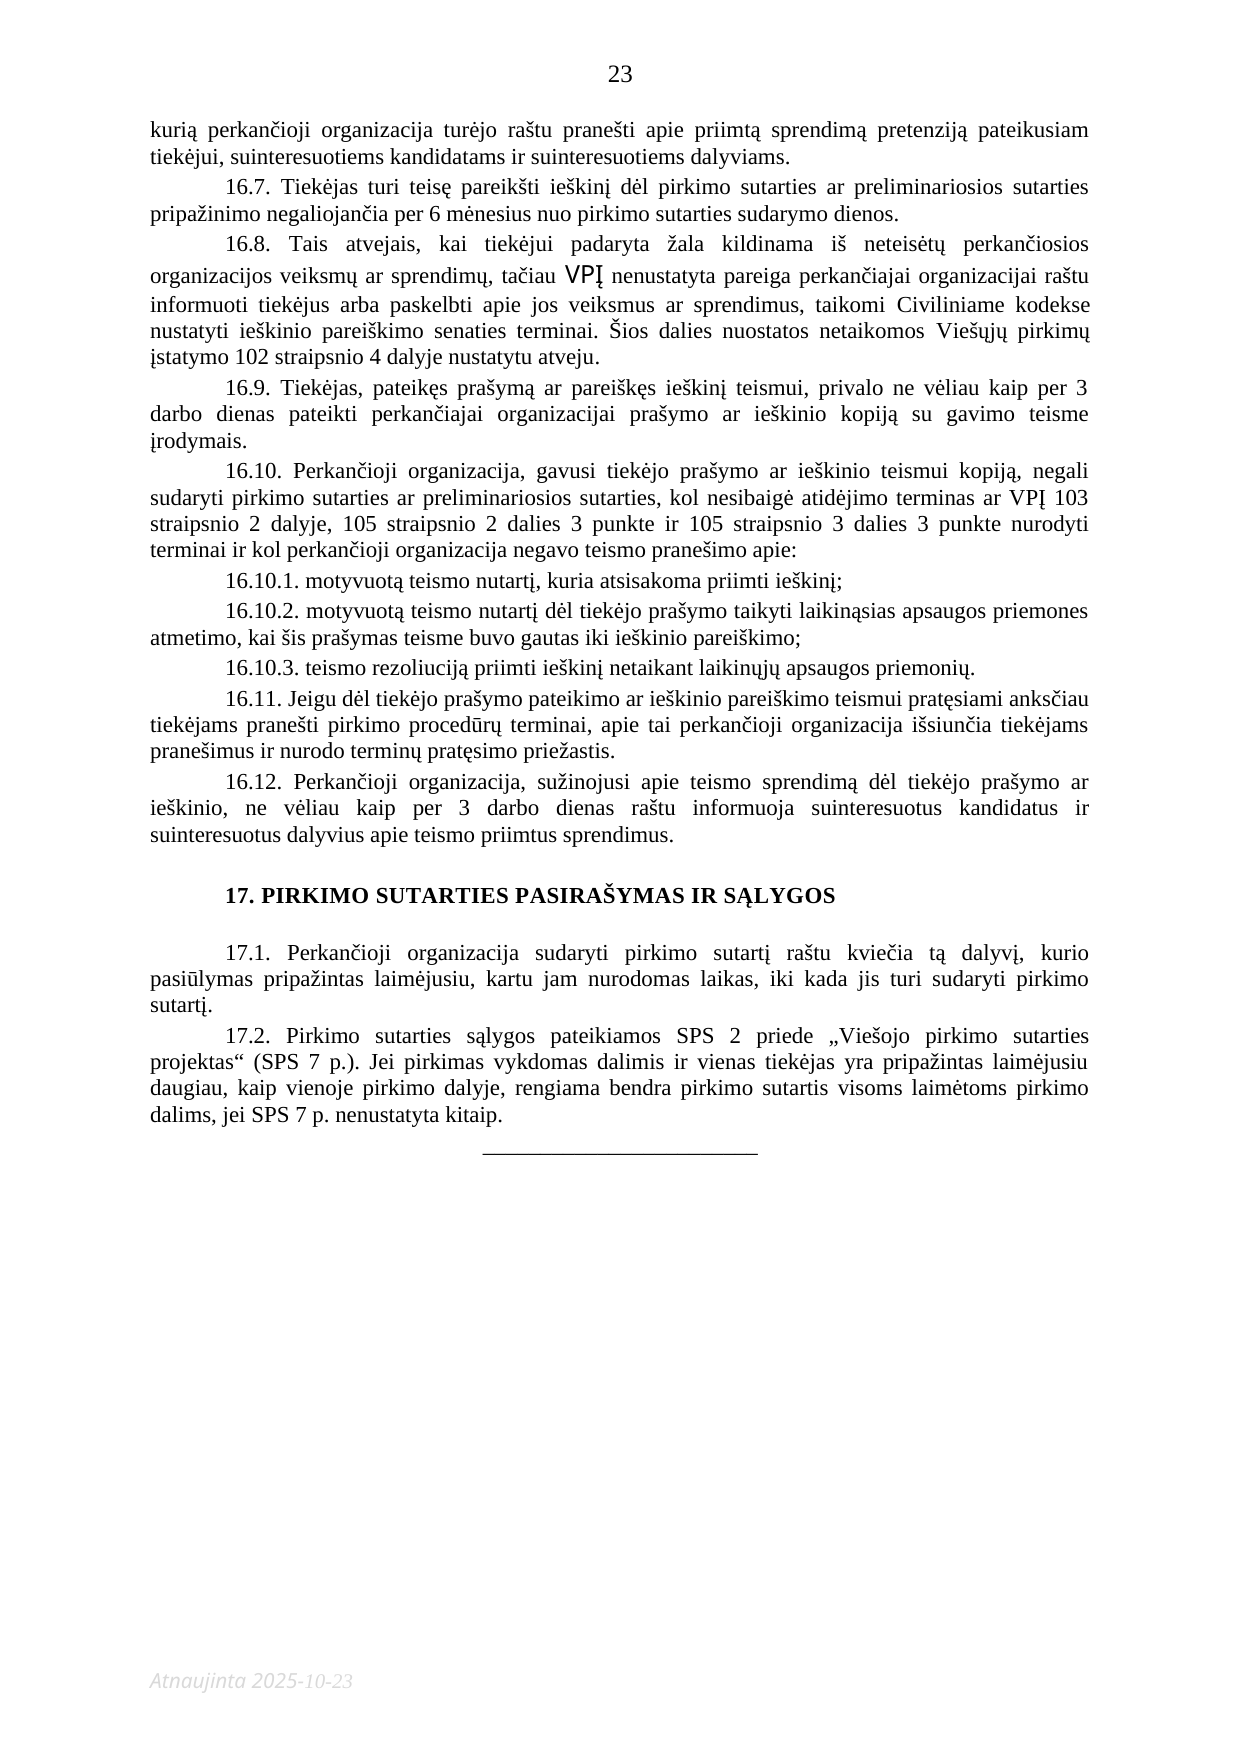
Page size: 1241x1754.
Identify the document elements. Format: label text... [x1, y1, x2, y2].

text 16.8. Tais atvejais, kai tiekėjui padaryta žala kildinama iš neteisėtų perkančiosios organizacijos veiksmų ar sprendimų, tačiau VPĮ nenustatyta pareiga perkančiajai organizacijai raštu informuoti tiekėjus arba paskelbti apie jos veiksmus ar sprendimus, taikomi Civiliniame kodekse nustatyti ieškinio pareiškimo senaties terminai. Šios dalies nuostatos netaikomos Viešųjų pirkimų įstatymo 102 straipsnio 4 dalyje nustatytu atveju. [150, 230, 1090, 370]
text 16.10.3. teismo rezoliuciją priimti ieškinį netaikant laikinųjų apsaugos priemonių. [150, 654, 1090, 681]
text 16.11. Jeigu dėl tiekėjo prašymo pateikimo ar ieškinio pareiškimo teismui pratęsiami anksčiau tiekėjams pranešti pirkimo procedūrų terminai, apie tai perkančioji organizacija išsiunčia tiekėjams pranešimus ir nurodo terminų pratęsimo priežastis. [150, 685, 1090, 764]
text 16.10.1. motyvuotą teismo nutartį, kuria atsisakoma priimti ieškinį; [150, 567, 1090, 593]
text 16.9. Tiekėjas, pateikęs prašymą ar pareiškęs ieškinį teismui, privalo ne vėliau kaip per 3 darbo dienas pateikti perkančiajai organizacijai prašymo ar ieškinio kopiją su gavimo teisme įrodymais. [150, 374, 1090, 453]
text 17.1. Perkančioji organizacija sudaryti pirkimo sutartį raštu kviečia tą dalyvį, kurio pasiūlymas pripažintas laimėjusiu, kartu jam nurodomas laikas, iki kada jis turi sudaryti pirkimo sutartį. [150, 938, 1090, 1018]
text 16.10. Perkančioji organizacija, gavusi tiekėjo prašymo ar ieškinio teismui kopiją, negali sudaryti pirkimo sutarties ar preliminariosios sutarties, kol nesibaigė atidėjimo terminas ar VPĮ 103 straipsnio 2 dalyje, 105 straipsnio 2 dalies 3 punkte ir 105 straipsnio 3 dalies 3 punkte nurodyti terminai ir kol perkančioji organizacija negavo teismo pranešimo apie: [150, 457, 1090, 563]
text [150, 117, 1090, 169]
text 16.10.2. motyvuotą teismo nutartį dėl tiekėjo prašymo taikyti laikinąsias apsaugos priemones atmetimo, kai šis prašymas teisme buvo gautas iki ieškinio pareiškimo; [150, 597, 1090, 650]
text 17.2. Pirkimo sutarties sąlygos pateikiamos SPS 2 priede „Viešojo pirkimo sutarties projektas“ (SPS 7 p.). Jei pirkimas vykdomas dalimis ir vienas tiekėjas yra pripažintas laimėjusiu daugiau, kaip vienoje pirkimo dalyje, rengiama bendra pirkimo sutartis visoms laimėtoms pirkimo dalims, jei SPS 7 p. nenustatyta kitaip. [150, 1022, 1090, 1127]
text ________________________ [150, 1131, 1090, 1158]
text 16.12. Perkančioji organizacija, sužinojusi apie teismo sprendimą dėl tiekėjo prašymo ar ieškinio, ne vėliau kaip per 3 darbo dienas raštu informuoja suinteresuotus kandidatus ir suinteresuotus dalyvius apie teismo priimtus sprendimus. [150, 768, 1090, 847]
subtitle 17. PIRKIMO SUTARTIES PASIRAŠYMAS IR SĄLYGOS [150, 882, 1090, 908]
text 16.7. Tiekėjas turi teisę pareikšti ieškinį dėl pirkimo sutarties ar preliminariosios sutarties pripažinimo negaliojančia per 6 mėnesius nuo pirkimo sutarties sudarymo dienos. [150, 173, 1090, 226]
